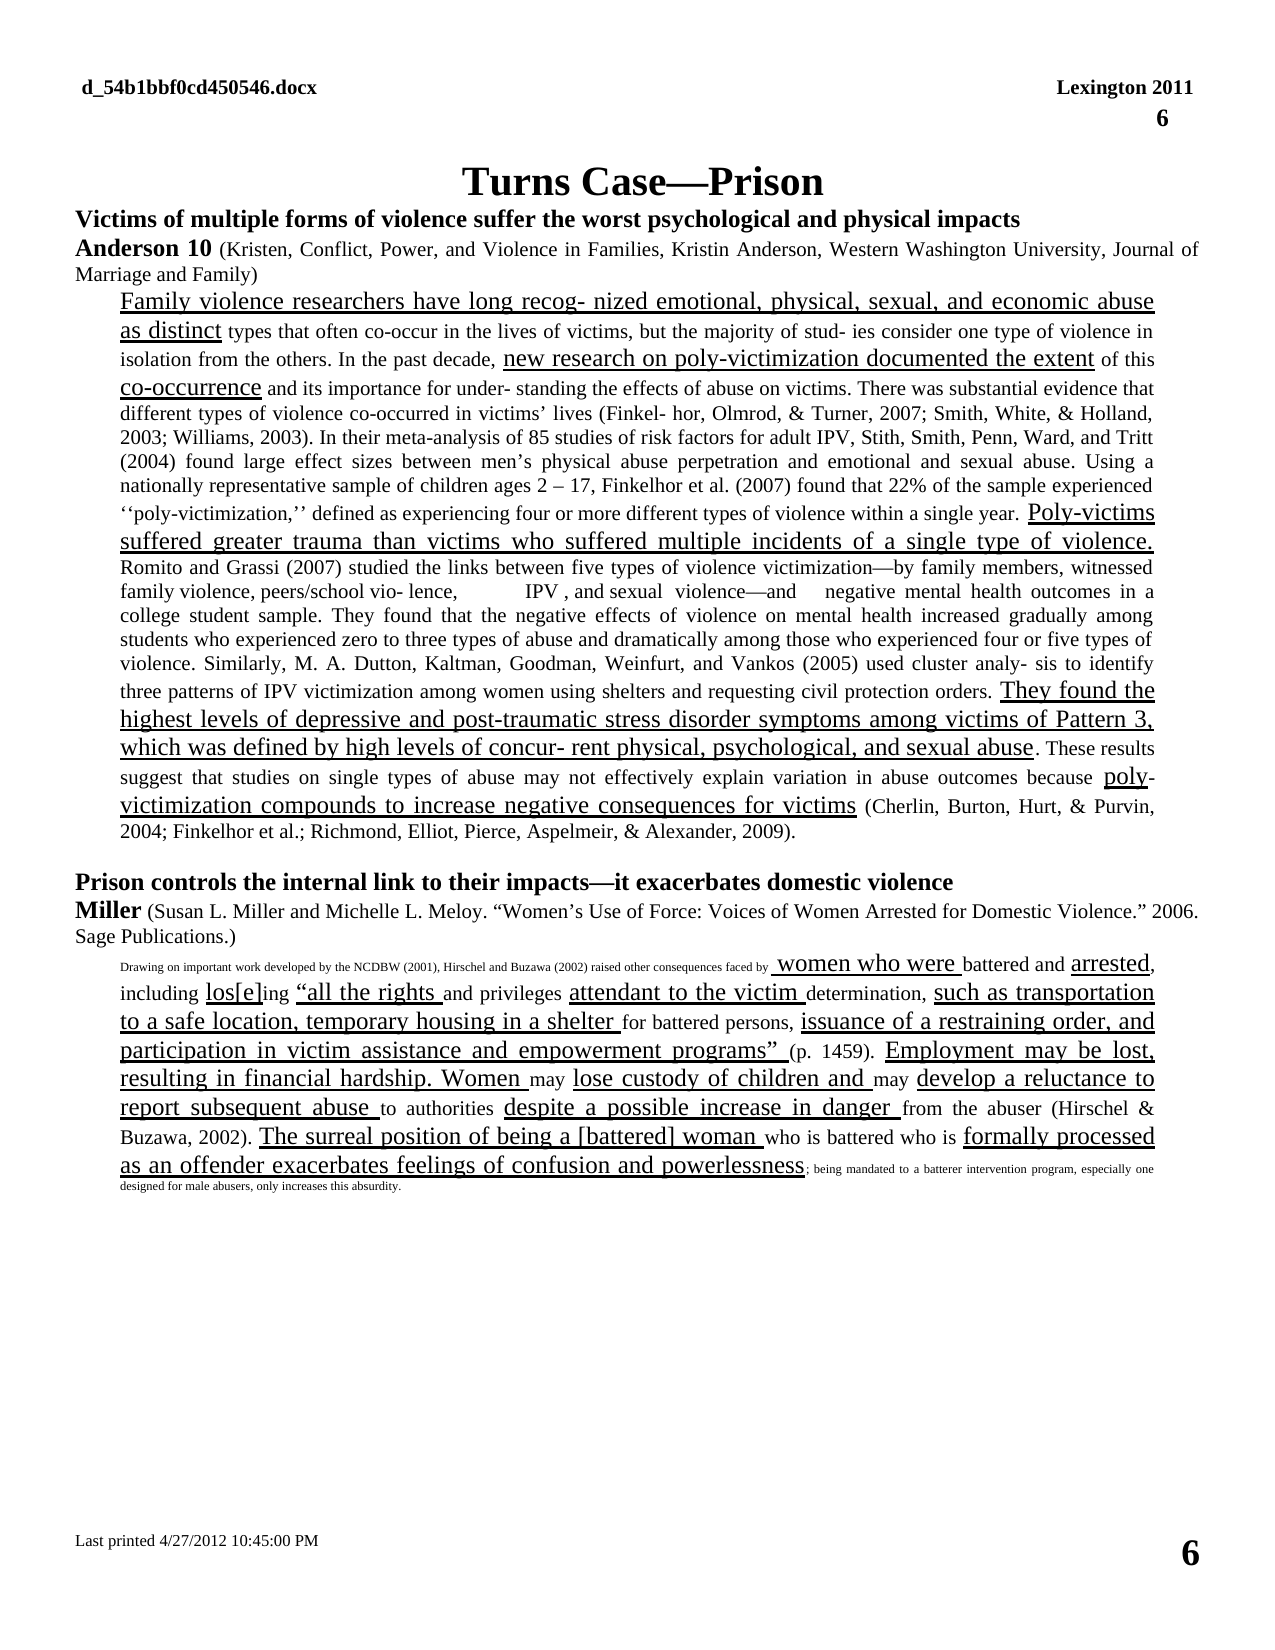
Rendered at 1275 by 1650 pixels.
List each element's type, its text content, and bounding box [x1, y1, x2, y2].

subtitle Turns Case—Prison [75, 156, 1200, 204]
text Anderson 10 (Kristen, Conflict, Power, and Violence in Families, Kristin Anderson, Western Washington University, Journal of Marriage and Family) [75, 233, 1200, 286]
text Victims of multiple forms of violence suffer the worst psychological and physical impacts [75, 204, 1200, 233]
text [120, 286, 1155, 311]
text Miller (Susan L. Miller and Michelle L. Meloy. “Women’s Use of Force: Voices of Women Arrested for Domestic Violence.” 2006. Sage Publications.) [75, 896, 1200, 948]
text Prison controls the internal link to their impacts—it exacerbates domestic violence [75, 867, 1200, 896]
text Drawing on important work developed by the NCDBW (2001), Hirschel and Buzawa (2002) raised other consequences faced by women who were battered and arrested, including los[e]ing “all the rights and privileges attendant to the victim determination, such as transportation to a safe location, temporary housing in a shelter for battered persons, issuance of a restraining order, and participation in victim assistance and empowerment programs” (p. 1459). Employment may be lost, resulting in financial hardship. Women may lose custody of children and may develop a reluctance to report subsequent abuse to authorities despite a possible increase in danger from the abuser (Hirschel & Buzawa, 2002). The surreal position of being a [battered] woman who is battered who is formally processed as an offender exacerbates feelings of confusion and powerlessness; being mandated to a batterer intervention program, especially one designed for male abusers, only increases this absurdity. [120, 948, 1155, 1193]
text Family violence researchers have long recog- nized emotional, physical, sexual, and economic abuse as distinct types that often co-occur in the lives of victims, but the majority of stud- ies consider one type of violence in isolation from the others. In the past decade, new research on poly-victimization documented the extent of this co-occurrence and its importance for under- standing the effects of abuse on victims. There was substantial evidence that different types of violence co-occurred in victims’ lives (Finkel- hor, Olmrod, & Turner, 2007; Smith, White, & Holland, 2003; Williams, 2003). In their meta-analysis of 85 studies of risk factors for adult IPV, Stith, Smith, Penn, Ward, and Tritt (2004) found large effect sizes between men’s physical abuse perpetration and emotional and sexual abuse. Using a nationally representative sample of children ages 2 – 17, Finkelhor et al. (2007) found that 22% of the sample experienced ‘‘poly-victimization,’’ defined as experiencing four or more different types of violence within a single year. Poly-victims suffered greater trauma than victims who suffered multiple incidents of a single type of violence. Romito and Grassi (2007) studied the links between five types of violence victimization—by family members, witnessed family violence, peers/school vio- lence, IPV , and sexual violence—and negative mental health outcomes in a college student sample. They found that the negative effects of violence on mental health increased gradually among students who experienced zero to three types of abuse and dramatically among those who experienced four or five types of violence. Similarly, M. A. Dutton, Kaltman, Goodman, Weinfurt, and Vankos (2005) used cluster analy- sis to identify three patterns of IPV victimization among women using shelters and requesting civil protection orders. They found the highest levels of depressive and post-traumatic stress disorder symptoms among victims of Pattern 3, which was defined by high levels of concur- rent physical, psychological, and sexual abuse. These results suggest that studies on single types of abuse may not effectively explain variation in abuse outcomes because poly-victimization compounds to increase negative consequences for victims (Cherlin, Burton, Hurt, & Purvin, 2004; Finkelhor et al.; Richmond, Elliot, Pierce, Aspelmeir, & Alexander, 2009). [120, 314, 1155, 843]
